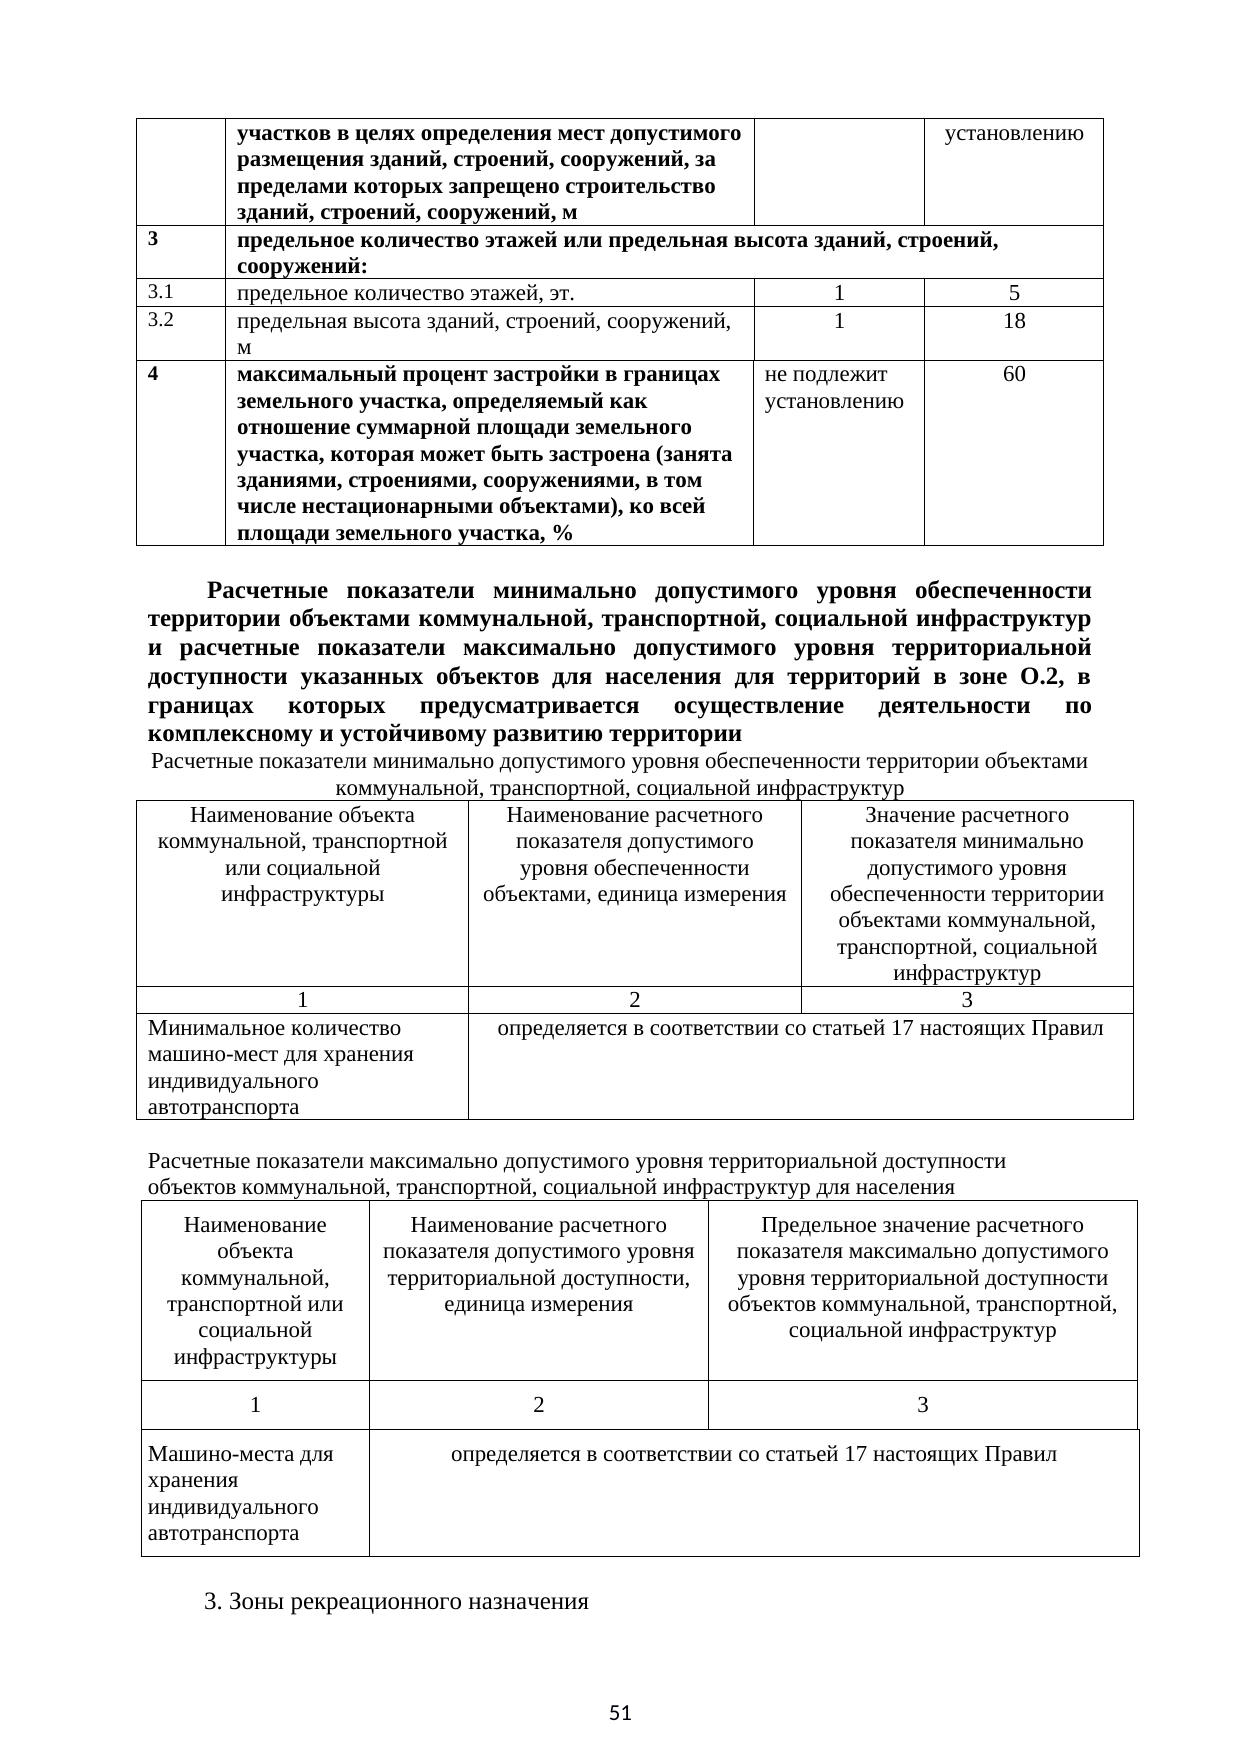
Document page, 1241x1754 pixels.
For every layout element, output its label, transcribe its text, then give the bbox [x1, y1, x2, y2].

table_cell определяется в соответствии со статьей 17 настоящих Правил [469, 1014, 1133, 1119]
table_cell максимальный процент застройки в границах земельного участка, определяемый как отношение суммарной площади земельного участка, которая может быть застроена (занята зданиями, строениями, сооружениями, в том числе нестационарными объектами), ко всей площади земельного участка, % [226, 361, 753, 545]
table_header Предельное значение расчетного показателя максимально допустимого уровня территориальной доступности объектов коммунальной, транспортной, социальной инфраструктур [709, 1201, 1137, 1380]
text Расчетные показатели минимально допустимого уровня обеспеченности территории объектами коммунальной, транспортной, социальной инфраструктур и расчетные показатели максимально допустимого уровня территориальной доступности указанных объектов для населения для территорий в зоне О.2, в границах которых предусматривается осуществление деятельности по комплексному и устойчивому развитию территории [148, 575, 1092, 747]
table_cell 60 [925, 361, 1103, 545]
table_header Значение расчетного показателя минимально допустимого уровня обеспеченности территории объектами коммунальной, транспортной, социальной инфраструктур [802, 801, 1133, 986]
table_cell предельное количество этажей, эт. [226, 279, 754, 306]
table_cell 2 [370, 1381, 708, 1428]
table_header Наименование объекта коммунальной, транспортной или социальной инфраструктуры [137, 801, 468, 986]
table_cell Минимальное количество машино-мест для хранения индивидуального автотранспорта [137, 1014, 468, 1119]
table_header Наименование объекта коммунальной, транспортной или социальной инфраструктуры [142, 1201, 369, 1380]
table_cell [925, 119, 1103, 224]
table_cell 3 [755, 119, 924, 224]
table_cell предельная высота зданий, строений, сооружений, м [226, 307, 754, 359]
table_cell 1 [755, 279, 924, 306]
table_cell не подлежит установлению [754, 361, 924, 545]
text Расчетные показатели минимально допустимого уровня обеспеченности территории объектами коммунальной, транспортной, социальной инфраструктур [148, 747, 1092, 800]
table_header Наименование расчетного показателя допустимого уровня территориальной доступности, единица измерения [370, 1201, 708, 1380]
table_cell 3.2 [137, 307, 225, 359]
text Расчетные показатели максимально допустимого уровня территориальной доступности объектов коммунальной, транспортной, социальной инфраструктур для населения [148, 1147, 1092, 1199]
table_cell 4 [137, 361, 225, 545]
table_cell 3 [137, 226, 225, 278]
table_cell определяется в соответствии со статьей 17 настоящих Правил [370, 1430, 1139, 1556]
table_cell 1 [142, 1381, 369, 1428]
table_cell 1 [137, 987, 468, 1013]
table_cell 5 [925, 279, 1103, 306]
text 3. Зоны рекреационного назначения [148, 1586, 1092, 1615]
table_cell 3.1 [137, 279, 225, 306]
table_cell Машино-места для хранения индивидуального автотранспорта [142, 1430, 369, 1556]
table_cell 3 [709, 1381, 1137, 1428]
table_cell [226, 119, 754, 224]
table_cell 1 [755, 307, 924, 359]
table_cell 2 [469, 987, 801, 1013]
table_cell предельное количество этажей или предельная высота зданий, строений, сооружений: [226, 226, 1103, 278]
table_cell 2 [137, 119, 225, 224]
table_cell 3 [802, 987, 1133, 1013]
table_cell 18 [925, 307, 1103, 359]
table_header Наименование расчетного показателя допустимого уровня обеспеченности объектами, единица измерения [469, 801, 801, 986]
